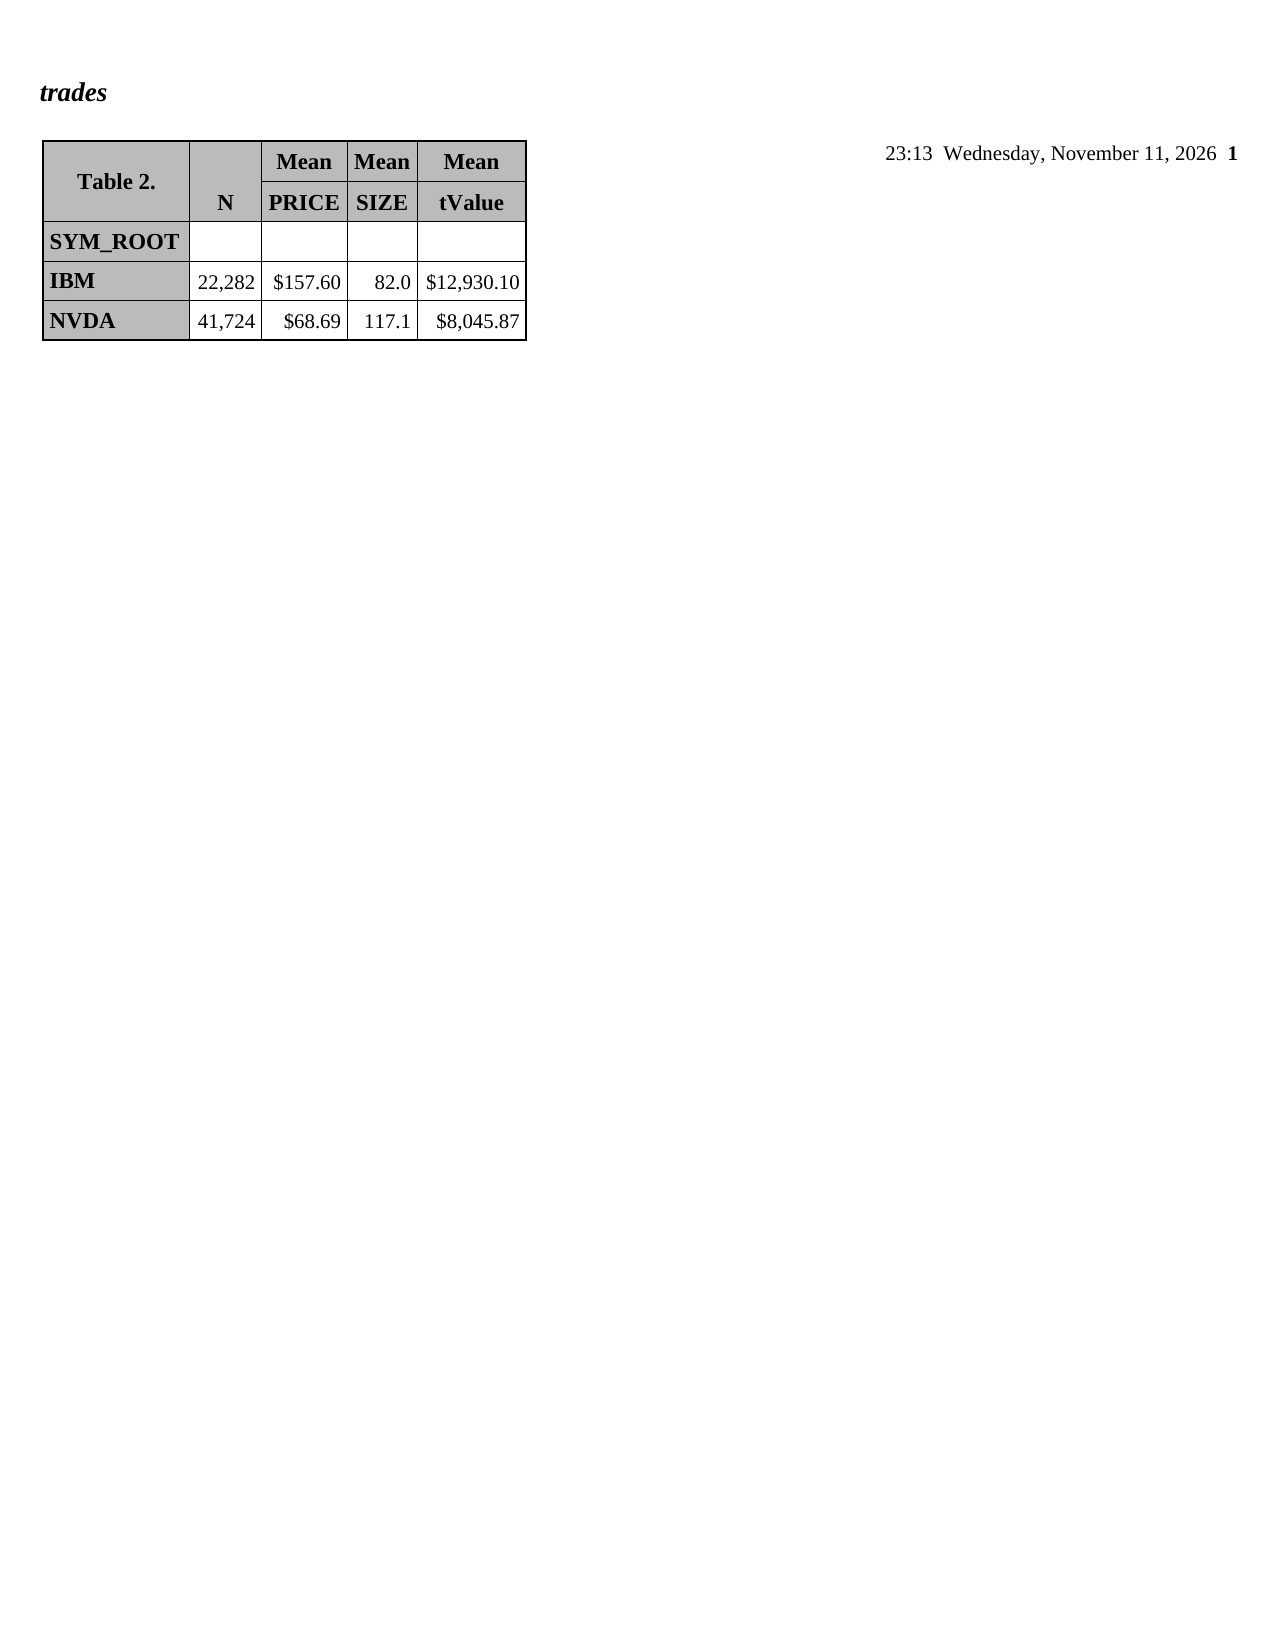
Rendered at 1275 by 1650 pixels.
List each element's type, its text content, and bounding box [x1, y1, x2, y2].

table_cell $12,930.10 [418, 262, 525, 300]
table_header N [190, 142, 261, 221]
table_cell [190, 222, 261, 261]
table_cell $157.60 [262, 262, 347, 300]
table_cell PRICE [262, 182, 347, 221]
table_cell SIZE [348, 182, 417, 221]
table_cell [262, 222, 347, 261]
table_cell [348, 222, 417, 261]
table_cell tValue [418, 182, 525, 221]
table_cell SYM_ROOT [44, 222, 189, 261]
table_header Mean [348, 142, 417, 181]
table_cell $68.69 [262, 301, 347, 339]
table_cell 117.1 [348, 301, 417, 339]
table_cell [418, 222, 525, 261]
table_cell 41,724 [190, 301, 261, 339]
table_header Mean [418, 142, 525, 181]
table_header Mean [262, 142, 347, 181]
table_cell 82.0 [348, 262, 417, 300]
table_cell $8,045.87 [418, 301, 525, 339]
table_cell NVDA [44, 301, 189, 339]
table_header Table 2. [44, 142, 189, 221]
table_cell IBM [44, 262, 189, 300]
table_cell 22,282 [190, 262, 261, 300]
